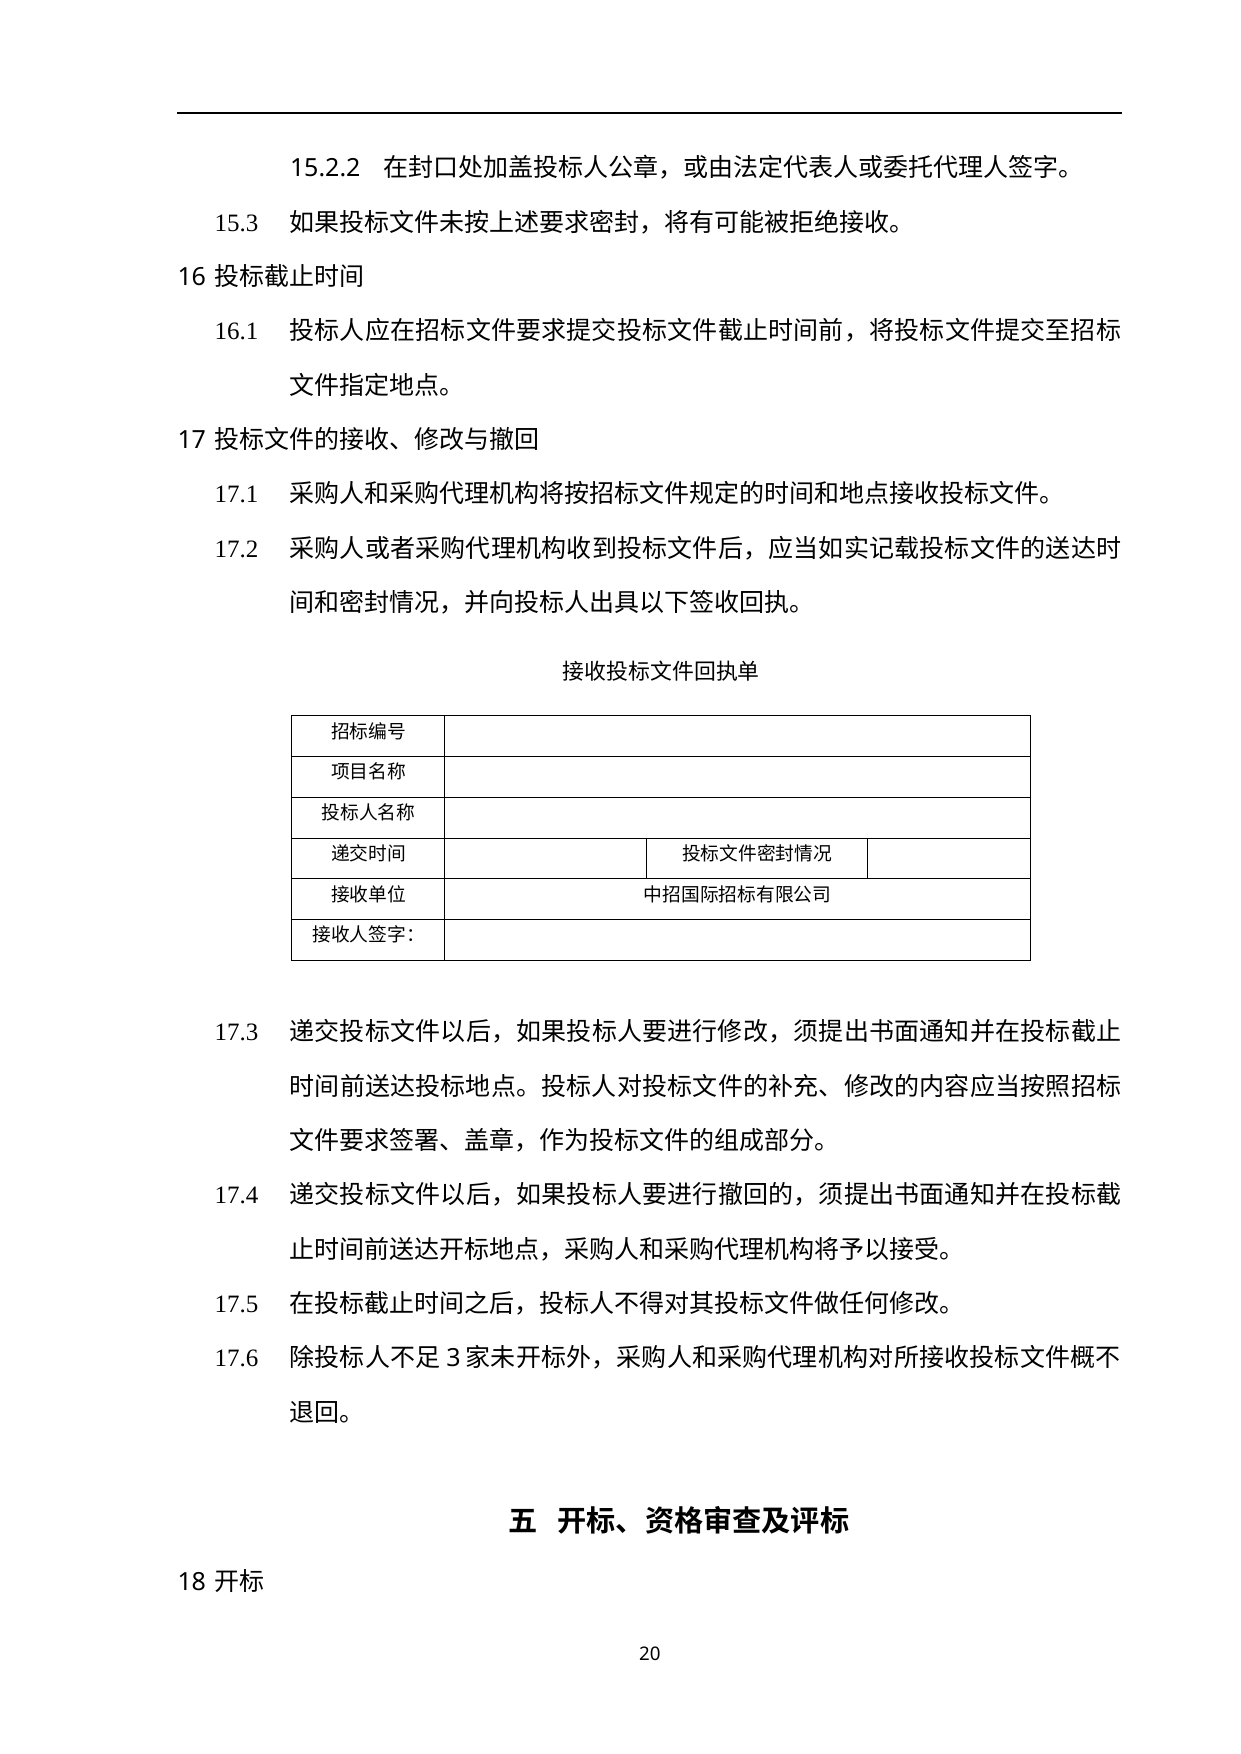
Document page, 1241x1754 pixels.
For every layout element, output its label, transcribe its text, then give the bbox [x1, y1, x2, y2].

list 递交投标文件以后，如果投标人要进行撤回的，须提出书面通知并在投标截止时间前送达开标地点，采购人和采购代理机构将予以接受。 [214, 1175, 1122, 1265]
list 开标 [177, 1561, 1122, 1597]
table_cell 中招国际招标有限公司 [445, 879, 1030, 919]
table_cell [445, 798, 1030, 837]
table_cell 接收单位 [292, 879, 444, 919]
list 投标截止时间 [177, 256, 1122, 293]
table_cell [445, 920, 1030, 959]
table_cell [868, 839, 1030, 878]
list 递交投标文件以后，如果投标人要进行修改，须提出书面通知并在投标截止时间前送达投标地点。投标人对投标文件的补充、修改的内容应当按照招标文件要求签署、盖章，作为投标文件的组成部分。 [214, 1012, 1122, 1157]
table_cell [445, 757, 1030, 797]
list 在封口处加盖投标人公章，或由法定代表人或委托代理人签字。 [290, 148, 1122, 184]
table_cell [445, 716, 1030, 756]
table_cell 递交时间 [292, 839, 444, 878]
list 投标文件的接收、修改与撤回 [177, 419, 1122, 456]
list 除投标人不足3家未开标外，采购人和采购代理机构对所接收投标文件概不退回。 [214, 1338, 1122, 1428]
table_header 接收投标文件回执单 [292, 637, 1030, 715]
table_cell 投标文件密封情况 [647, 839, 867, 878]
table_cell 接收人签字： [292, 920, 444, 959]
subtitle 五 开标、资格审查及评标 [177, 1498, 1122, 1540]
table_cell [445, 839, 646, 878]
list 采购人或者采购代理机构收到投标文件后，应当如实记载投标文件的送达时间和密封情况，并向投标人出具以下签收回执。 [214, 528, 1122, 619]
table_cell 投标人名称 [292, 798, 444, 837]
table_cell 招标编号 [292, 716, 444, 756]
list 在投标截止时间之后，投标人不得对其投标文件做任何修改。 [214, 1283, 1122, 1320]
list 采购人和采购代理机构将按招标文件规定的时间和地点接收投标文件。 [214, 474, 1122, 510]
table_cell 项目名称 [292, 757, 444, 797]
list 投标人应在招标文件要求提交投标文件截止时间前，将投标文件提交至招标文件指定地点。 [214, 311, 1122, 401]
list 如果投标文件未按上述要求密封，将有可能被拒绝接收。 [214, 202, 1122, 238]
